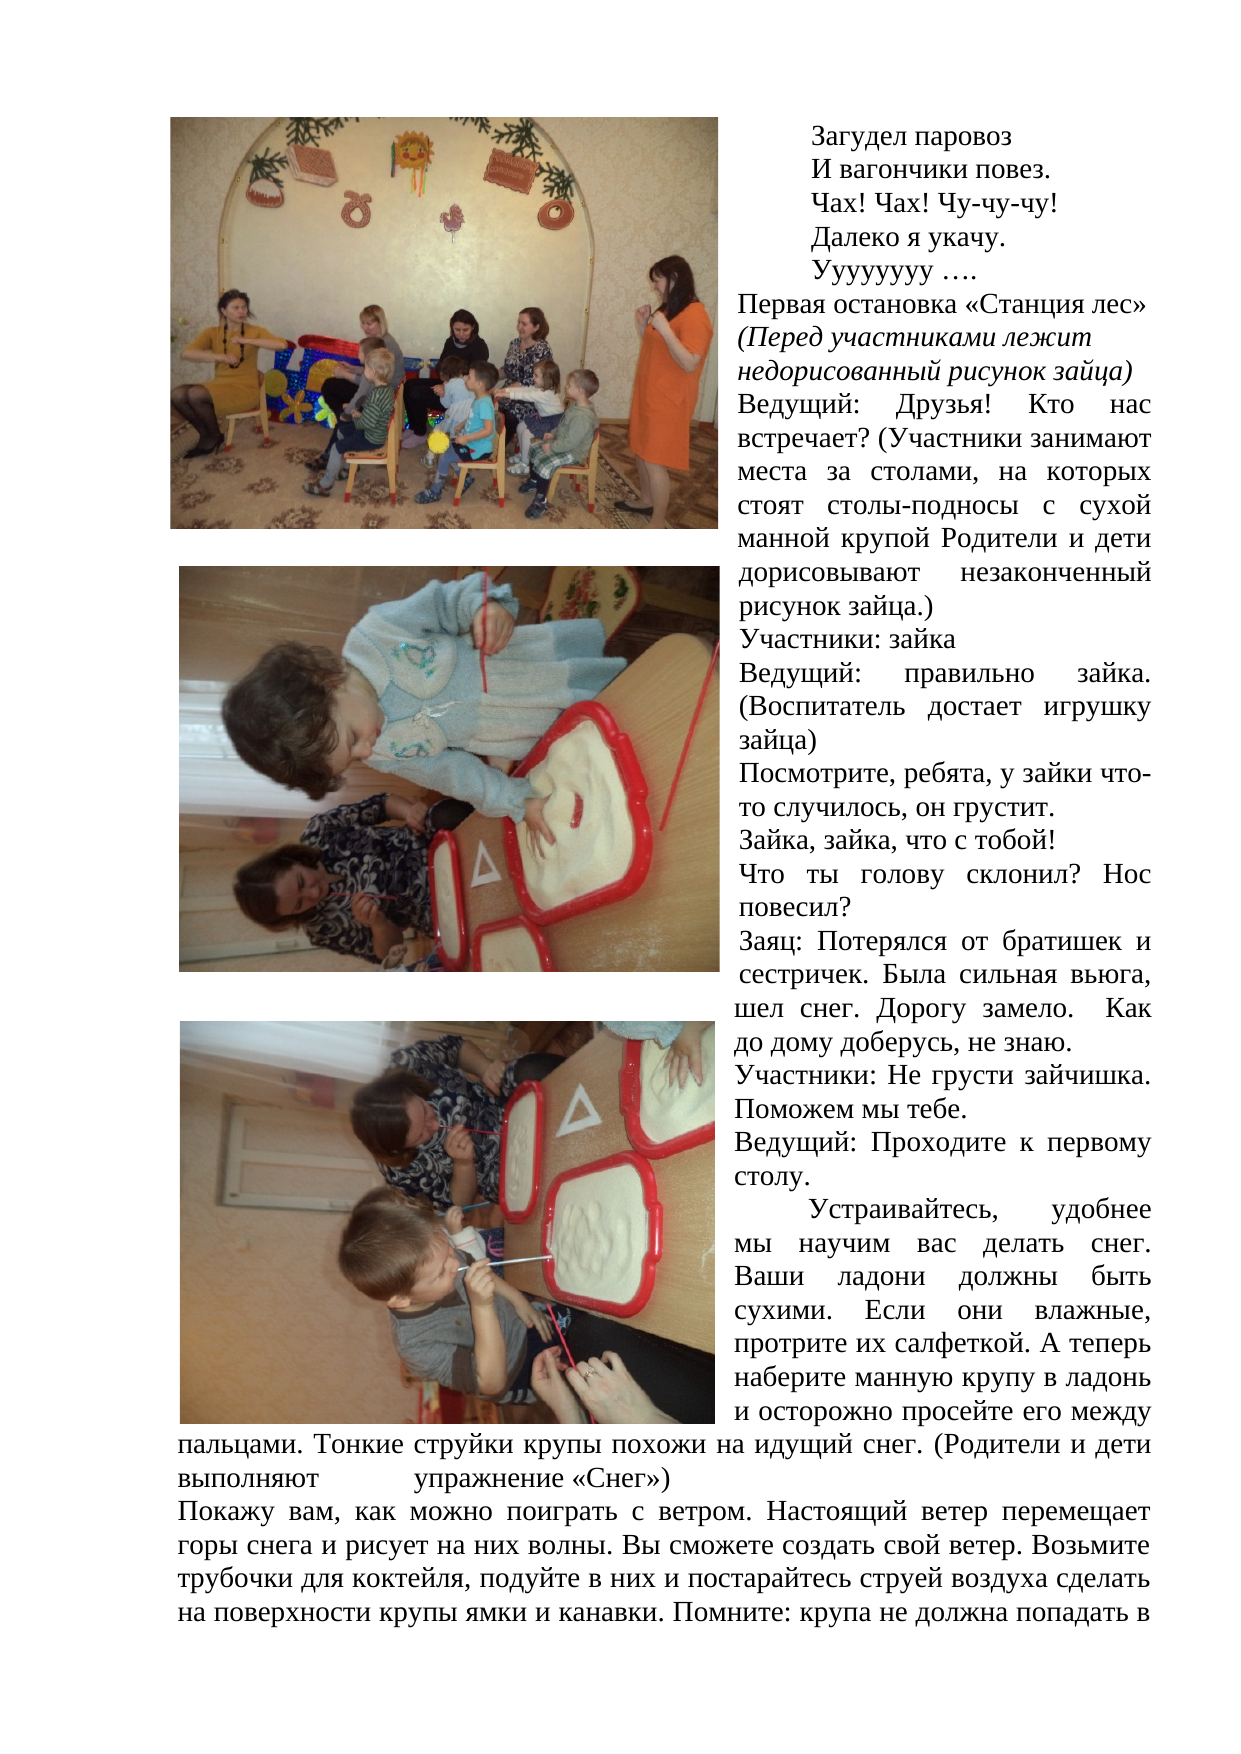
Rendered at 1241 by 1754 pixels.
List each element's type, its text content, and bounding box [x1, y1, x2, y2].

text Что ты голову склонил? Нос повесил? [720, 856, 1152, 923]
picture [170, 117, 719, 529]
text И вагончики повез. [719, 152, 1152, 185]
text Загудел паровоз [719, 118, 1152, 152]
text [177, 1493, 1152, 1627]
text (Перед участниками лежит недорисованный рисунок зайца) [719, 319, 1152, 386]
text Устраивайтесь, удобнее мы научим вас делать снег. Ваши ладони должны быть сухими. Если они влажные, протрите их салфеткой. А теперь наберите манную крупу в ладонь и осторожно просейте его между пальцами. Тонкие струйки крупы похожи на идущий снег. (Родители и дети выполняют упражнение «Снег») [177, 1191, 1152, 1493]
picture [179, 566, 720, 972]
text Посмотрите, ребята, у зайки что-то случилось, он грустит. [720, 755, 1152, 822]
text Первая остановка «Станция лес» [719, 286, 1152, 319]
text Чах! Чах! Чу-чу-чу! [719, 185, 1152, 219]
text Далеко я укачу. [719, 219, 1152, 252]
text Ведущий: Проходите к первому столу. [715, 1124, 1152, 1191]
text Зайка, зайка, что с тобой! [720, 822, 1152, 856]
text Заяц: Потерялся от братишек и сестричек. Была сильная вьюга, шел снег. Дорогу замело. Как до дому доберусь, не знаю. [177, 923, 1152, 1057]
text Участники: Не грусти зайчишка. Поможем мы тебе. [715, 1057, 1152, 1124]
text Участники: зайка [720, 621, 1152, 655]
picture [179, 1021, 715, 1424]
text Уууууууу …. [719, 252, 1152, 286]
text Ведущий: правильно зайка. (Воспитатель достает игрушку зайца) [720, 655, 1152, 755]
text Ведущий: Друзья! Кто нас встречает? (Участники занимают места за столами, на которых стоят столы-подносы с сухой манной крупой Родители и дети дорисовывают незаконченный рисунок зайца.) [177, 386, 1152, 621]
